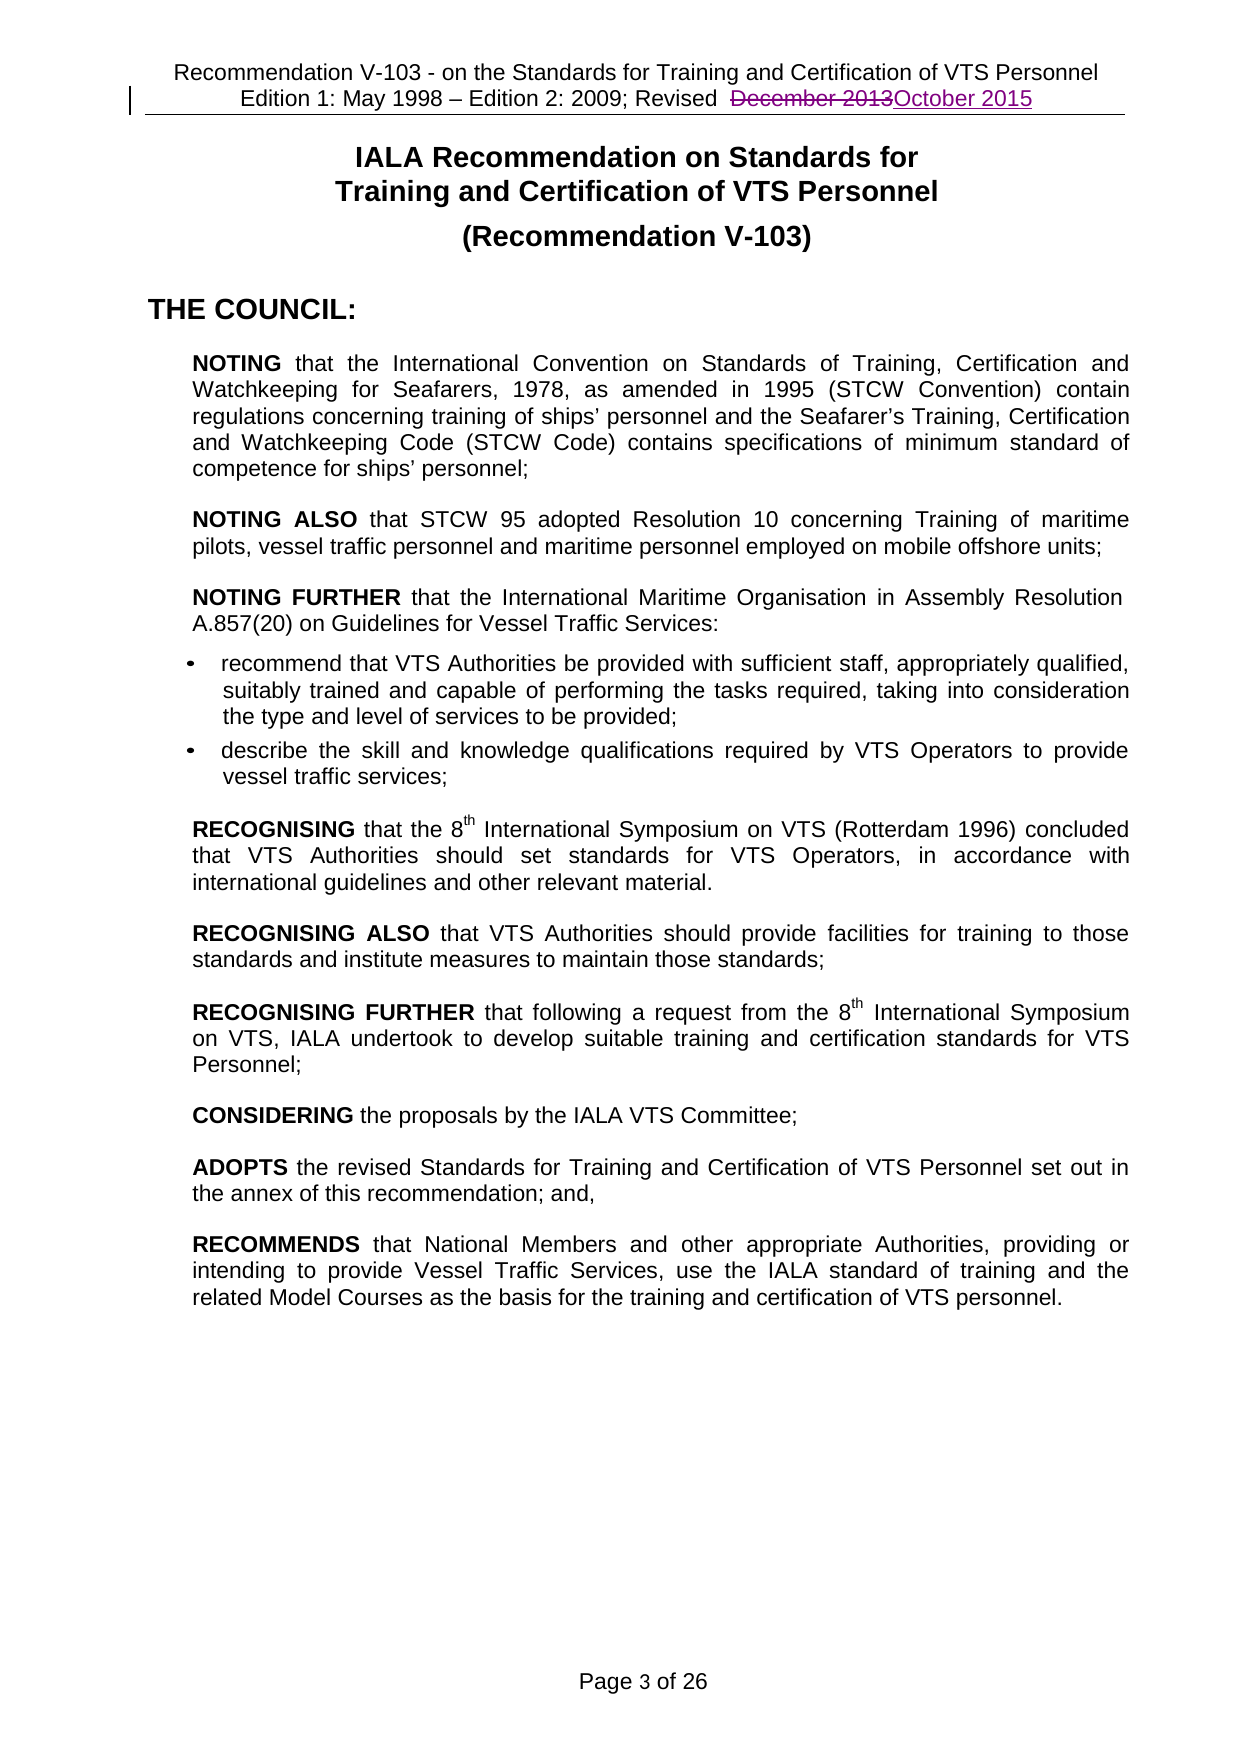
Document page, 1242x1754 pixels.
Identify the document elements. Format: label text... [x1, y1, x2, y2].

text NOTING ALSO that STCW 95 adopted Resolution 10 concerning Training of maritime pilots, vessel traffic personnel and maritime personnel employed on mobile offshore units; [192, 506, 1129, 559]
text NOTING that the International Convention on Standards of Training, Certification and Watchkeeping for Seafarers, 1978, as amended in 1995 (STCW Convention) contain regulations concerning training of ships’ personnel and the Seafarer’s Training, Certification and Watchkeeping Code (STCW Code) contains specifications of minimum standard of competence for ships’ personnel; [192, 350, 1130, 482]
text • describe the skill and knowledge qualifications required by VTS Operators to provide vessel traffic services; [185, 737, 1129, 790]
text RECOMMENDS that National Members and other appropriate Authorities, providing or intending to provide Vessel Traffic Services, use the IALA standard of training and the related Model Courses as the basis for the training and certification of VTS personnel. [192, 1231, 1129, 1310]
text RECOGNISING FURTHER that following a request from the 8th International Symposium on VTS, IALA undertook to develop suitable training and certification standards for VTS Personnel; [192, 994, 1130, 1077]
text RECOGNISING that the 8th International Symposium on VTS (Rotterdam 1996) concluded that VTS Authorities should set standards for VTS Operators, in accordance with international guidelines and other relevant material. [192, 812, 1130, 895]
text RECOGNISING ALSO that VTS Authorities should provide facilities for training to those standards and institute measures to maintain those standards; [192, 919, 1129, 972]
text • recommend that VTS Authorities be provided with sufficient staff, appropriately qualified, suitably trained and capable of performing the tasks required, taking into consideration the type and level of services to be provided; [185, 651, 1129, 729]
text NOTING FURTHER that the International Maritime Organisation in Assembly Resolution [192, 584, 1129, 610]
text Training and Certification of VTS Personnel [329, 173, 944, 207]
text ADOPTS the revised Standards for Training and Certification of VTS Personnel set out in the annex of this recommendation; and, [192, 1153, 1129, 1206]
text THE COUNCIL: [148, 292, 1142, 325]
text A.857(20) on Guidelines for Vessel Traffic Services: [192, 610, 725, 637]
text IALA Recommendation on Standards for [349, 139, 924, 173]
text (Recommendation V-103) [455, 219, 818, 253]
text CONSIDERING the proposals by the IALA VTS Committee; [192, 1102, 804, 1128]
